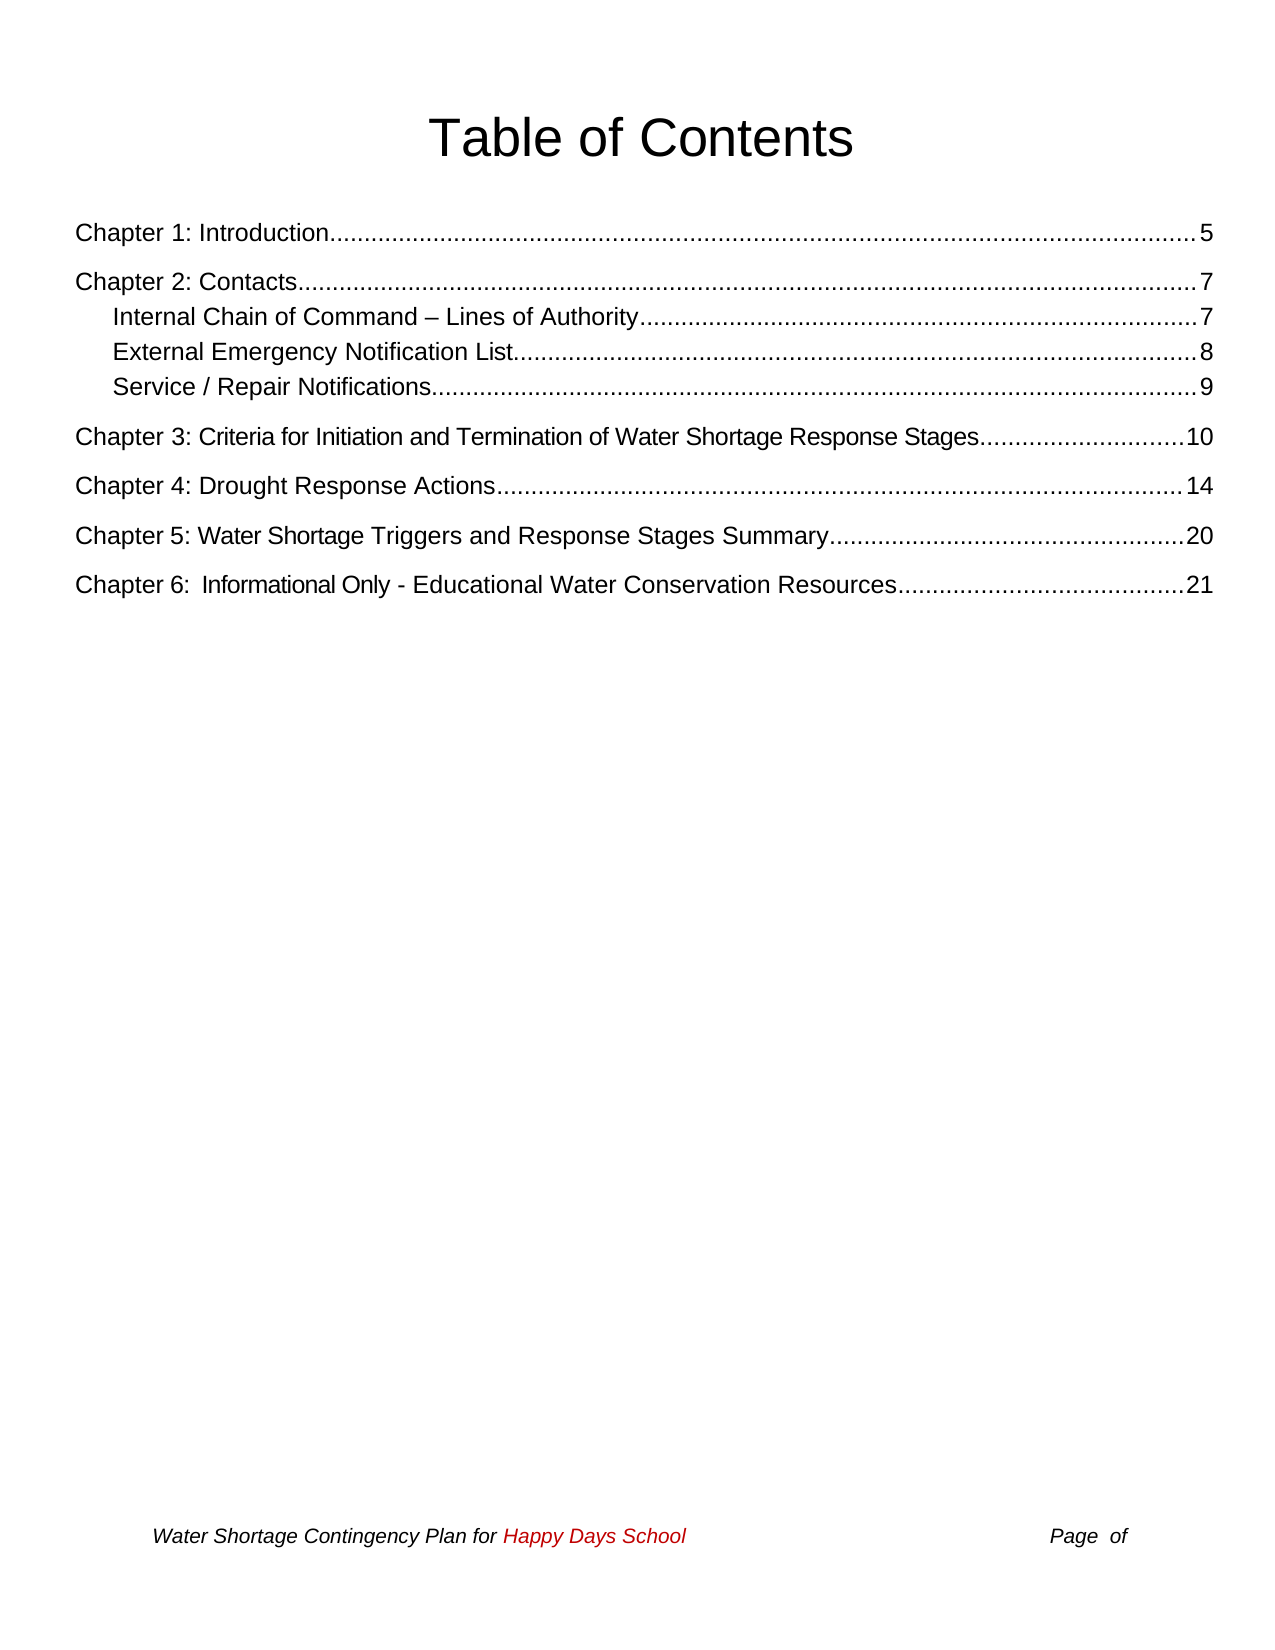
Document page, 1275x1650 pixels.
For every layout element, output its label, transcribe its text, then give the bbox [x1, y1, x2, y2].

title Table of Contents [64, 105, 1218, 168]
